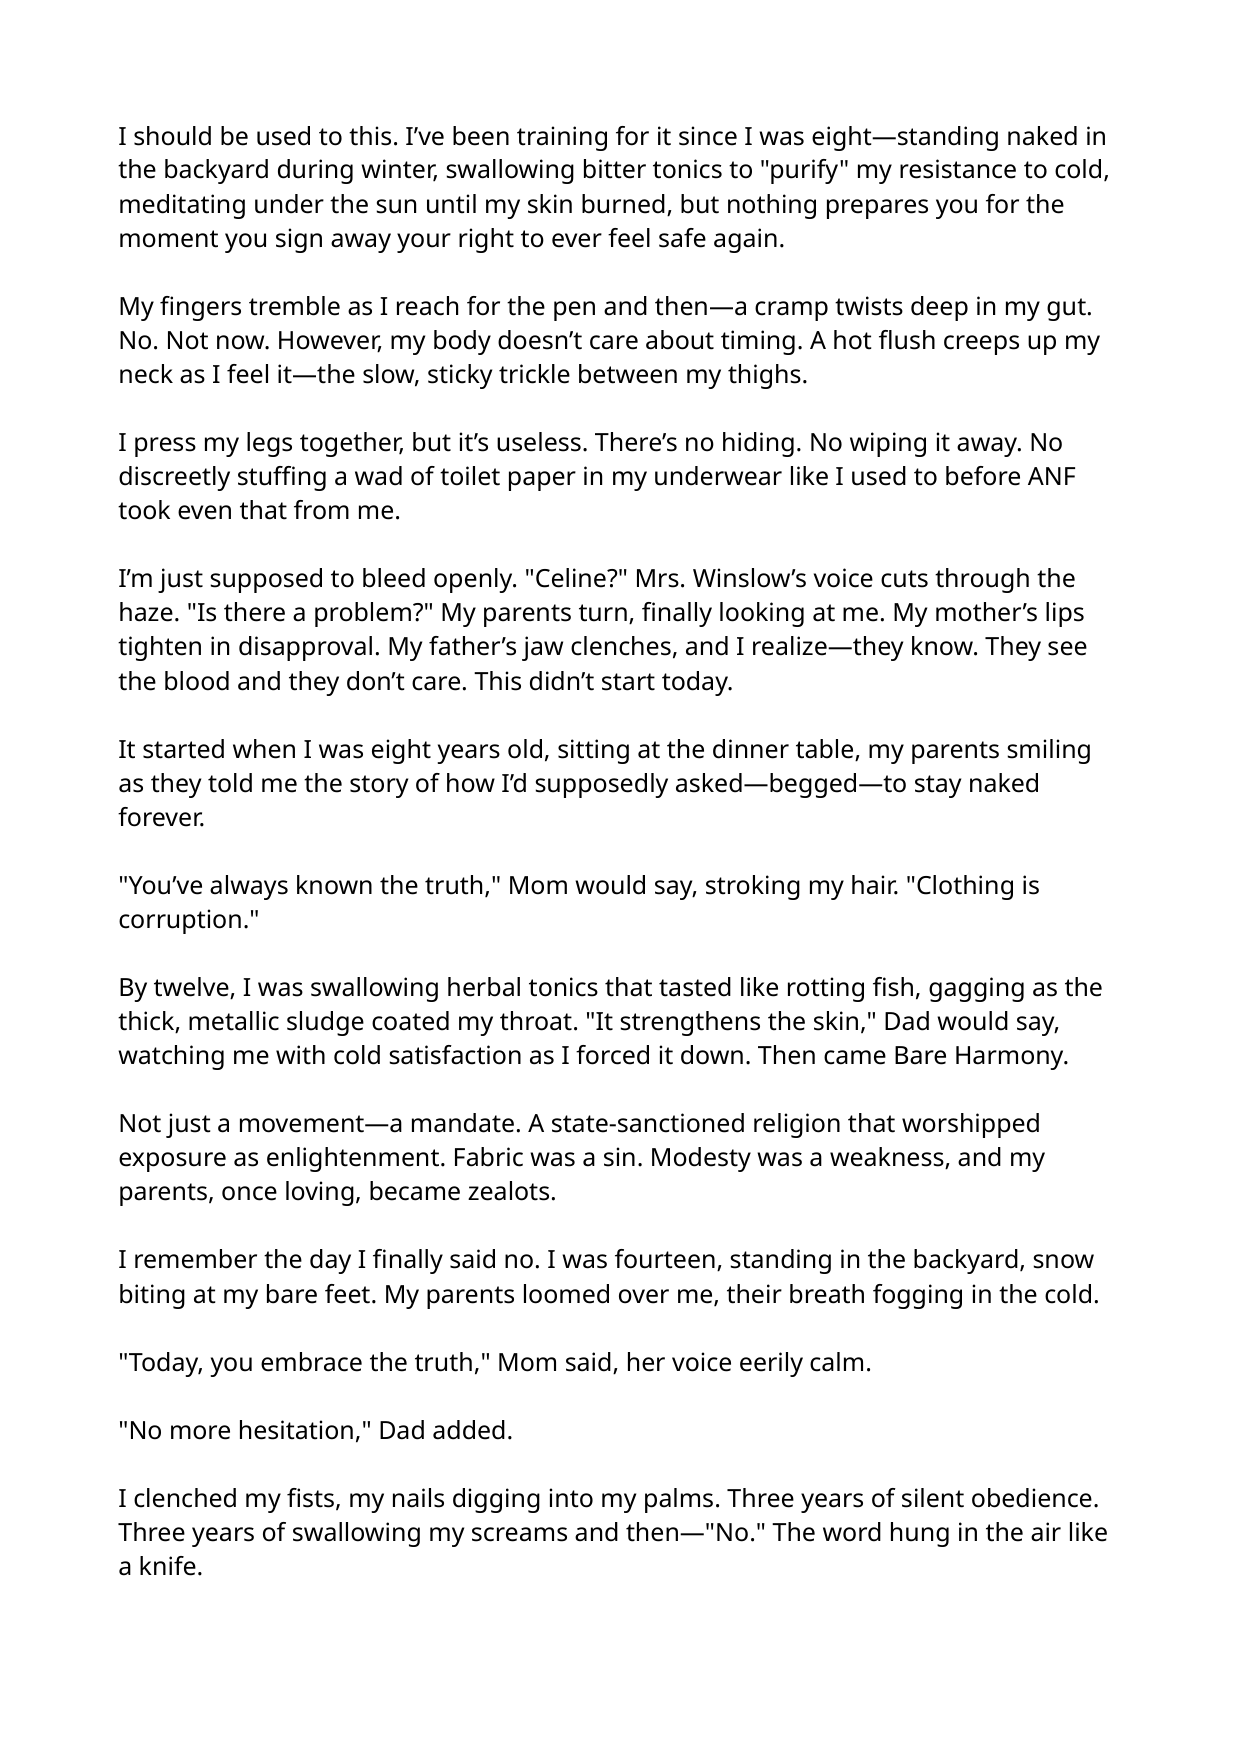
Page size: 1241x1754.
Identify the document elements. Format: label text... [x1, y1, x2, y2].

text I remember the day I finally said no. I was fourteen, standing in the backyard, snow biting at my bare feet. My parents loomed over me, their breath fogging in the cold. [118, 1242, 1122, 1310]
text I’m just supposed to bleed openly. "Celine?" Mrs. Winslow’s voice cuts through the haze. "Is there a problem?" My parents turn, finally looking at me. My mother’s lips tighten in disapproval. My father’s jaw clenches, and I realize—they know. They see the blood and they don’t care. This didn’t start today. [118, 561, 1122, 697]
text I clenched my fists, my nails digging into my palms. Three years of silent obedience. Three years of swallowing my screams and then—"No." The word hung in the air like a knife. [118, 1481, 1122, 1583]
text "You’ve always known the truth," Mom would say, stroking my hair. "Clothing is corruption." [118, 867, 1122, 936]
text I should be used to this. I’ve been training for it since I was eight—standing naked in the backyard during winter, swallowing bitter tonics to "purify" my resistance to cold, meditating under the sun until my skin burned, but nothing prepares you for the moment you sign away your right to ever feel safe again. [118, 118, 1122, 254]
text Not just a movement—a mandate. A state-sanctioned religion that worshipped exposure as enlightenment. Fabric was a sin. Modesty was a weakness, and my parents, once loving, became zealots. [118, 1106, 1122, 1208]
text My fingers tremble as I reach for the pen and then—a cramp twists deep in my gut. No. Not now. However, my body doesn’t care about timing. A hot flush creeps up my neck as I feel it—the slow, sticky trickle between my thighs. [118, 288, 1122, 391]
text "Today, you embrace the truth," Mom said, her voice eerily calm. [118, 1344, 1122, 1378]
text I press my legs together, but it’s useless. There’s no hiding. No wiping it away. No discreetly stuffing a wad of toilet paper in my underwear like I used to before ANF took even that from me. [118, 425, 1122, 527]
text It started when I was eight years old, sitting at the dinner table, my parents smiling as they told me the story of how I’d supposedly asked—begged—to stay naked forever. [118, 731, 1122, 833]
text "No more hesitation," Dad added. [118, 1412, 1122, 1447]
text By twelve, I was swallowing herbal tonics that tasted like rotting fish, gagging as the thick, metallic sludge coated my throat. "It strengthens the skin," Dad would say, watching me with cold satisfaction as I forced it down. Then came Bare Harmony. [118, 970, 1122, 1072]
